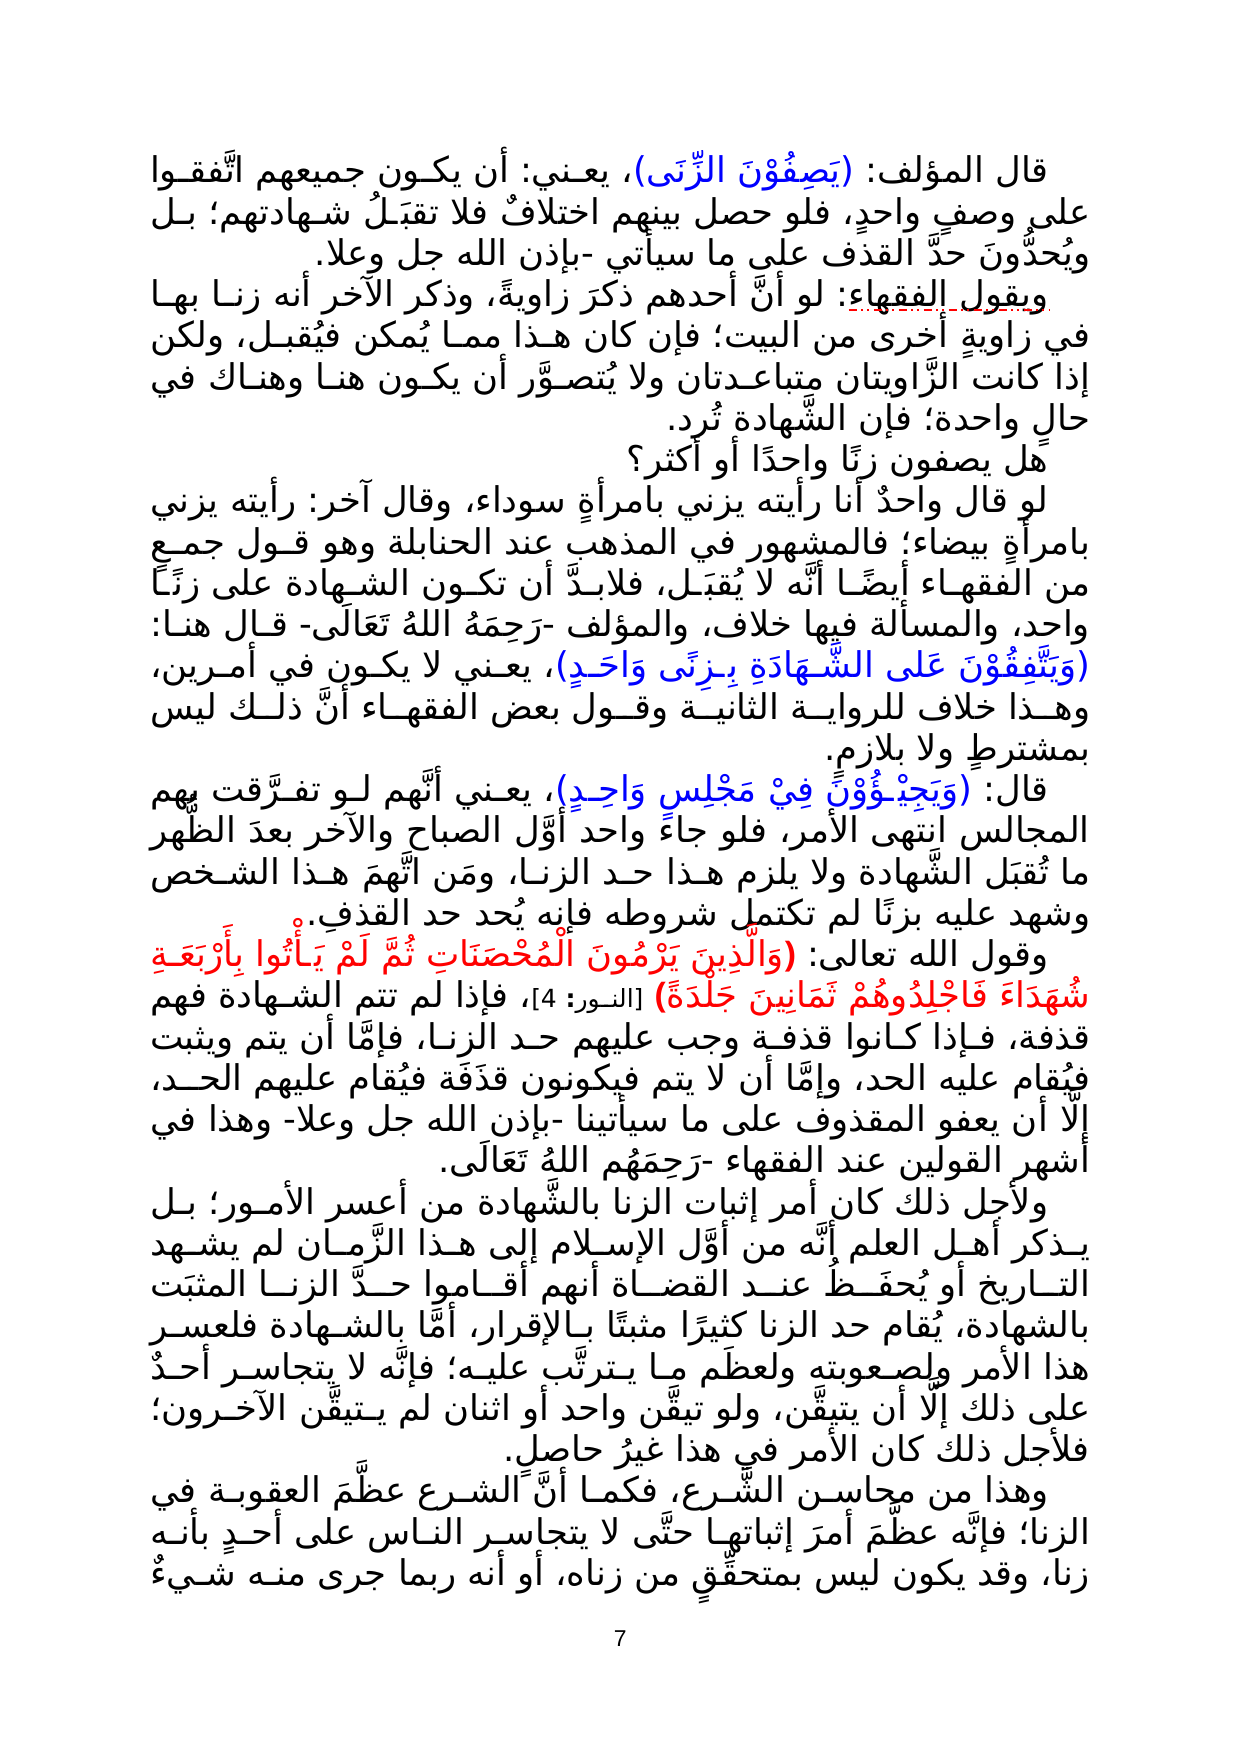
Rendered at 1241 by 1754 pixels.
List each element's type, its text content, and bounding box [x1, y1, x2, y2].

text قال المؤلف: (يَصِفُوْنَ الزِّنَى)، يعني: أن يكون جميعهم اتَّفقوا على وصفٍ واحدٍ، فلو حصل بينهم اختلافٌ فلا تقبَلُ شهادتهم؛ بل ويُحدُّونَ حدَّ القذف على ما سيأتي -بإذن الله جل وعلا. [150, 150, 1090, 274]
text ولأجل ذلك كان أمر إثبات الزنا بالشَّهادة من أعسر الأمور؛ بل يذكر أهل العلم أنَّه من أوَّل الإسلام إلى هذا الزَّمان لم يشهد التاريخ أو يُحفَظُ عند القضاة أنهم أقاموا حدَّ الزنا المثبَت بالشهادة، يُقام حد الزنا كثيرًا مثبتًا بالإقرار، أمَّا بالشهادة فلعسر هذا الأمر ولصعوبته ولعظَم ما يترتَّب عليه؛ فإنَّه لا يتجاسر أحدٌ على ذلك إلَّا أن يتيقَّن، ولو تيقَّن واحد أو اثنان لم يتيقَّن الآخرون؛ فلأجل ذلك كان الأمر في هذا غيرُ حاصلٍ. [150, 1181, 1090, 1470]
text هل يصفون زنًا واحدًا أو أكثر؟ [150, 439, 1090, 480]
text وقول الله تعالى: ﴿وَالَّذِينَ يَرْمُونَ الْمُحْصَنَاتِ ثُمَّ لَمْ يَأْتُوا بِأَرْبَعَةِ شُهَدَاءَ فَاجْلِدُوهُمْ ثَمَانِينَ جَلْدَةً﴾ [النور: 4]، فإذا لم تتم الشهادة فهم قذفة، فإذا كانوا قذفة وجب عليهم حد الزنا، فإمَّا أن يتم ويثبت فيُقام عليه الحد، وإمَّا أن لا يتم فيكونون قذَفَة فيُقام عليهم الحد، إلَّا أن يعفو المقذوف على ما سيأتينا -بإذن الله جل وعلا- وهذا في أشهر القولين عند الفقهاء -رَحِمَهُم اللهُ تَعَالَى. [150, 934, 1090, 1181]
text قال: (وَيَجِيْؤُوْنَ فِيْ مَجْلِسٍ وَاحِدٍ)، يعني أنَّهم لو تفرَّقت بهم المجالس انتهى الأمر، فلو جاء واحد أوَّل الصباح والآخر بعدَ الظُّهر ما تُقبَل الشَّهادة ولا يلزم هذا حد الزنا، ومَن اتَّهمَ هذا الشخص وشهد عليه بزنًا لم تكتمل شروطه فإنه يُحد حد القذفِ. [150, 769, 1090, 934]
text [150, 1470, 1090, 1594]
text لو قال واحدٌ أنا رأيته يزني بامرأةٍ سوداء، وقال آخر: رأيته يزني بامرأةٍ بيضاء؛ فالمشهور في المذهب عند الحنابلة وهو قول جمعٍ من الفقهاء أيضًا أنَّه لا يُقبَل، فلابدَّ أن تكون الشهادة على زنًا واحد، والمسألة فيها خلاف، والمؤلف -رَحِمَهُ اللهُ تَعَالَى- قال هنا: (وَيَتَّفِقُوْنَ عَلى الشَّهَادَةِ بِزِنًى وَاحَدٍ)، يعني لا يكون في أمرين، وهذا خلاف للرواية الثانية وقول بعض الفقهاء أنَّ ذلك ليس بمشترطٍ ولا بلازمٍ. [150, 480, 1090, 769]
text ويقول الفقهاء: لو أنَّ أحدهم ذكرَ زاويةً، وذكر الآخر أنه زنا بها في زاويةٍ أخرى من البيت؛ فإن كان هذا مما يُمكن فيُقبل، ولكن إذا كانت الزَّاويتان متباعدتان ولا يُتصوَّر أن يكون هنا وهناك في حالٍ واحدة؛ فإن الشَّهادة تُرد. [150, 274, 1090, 439]
